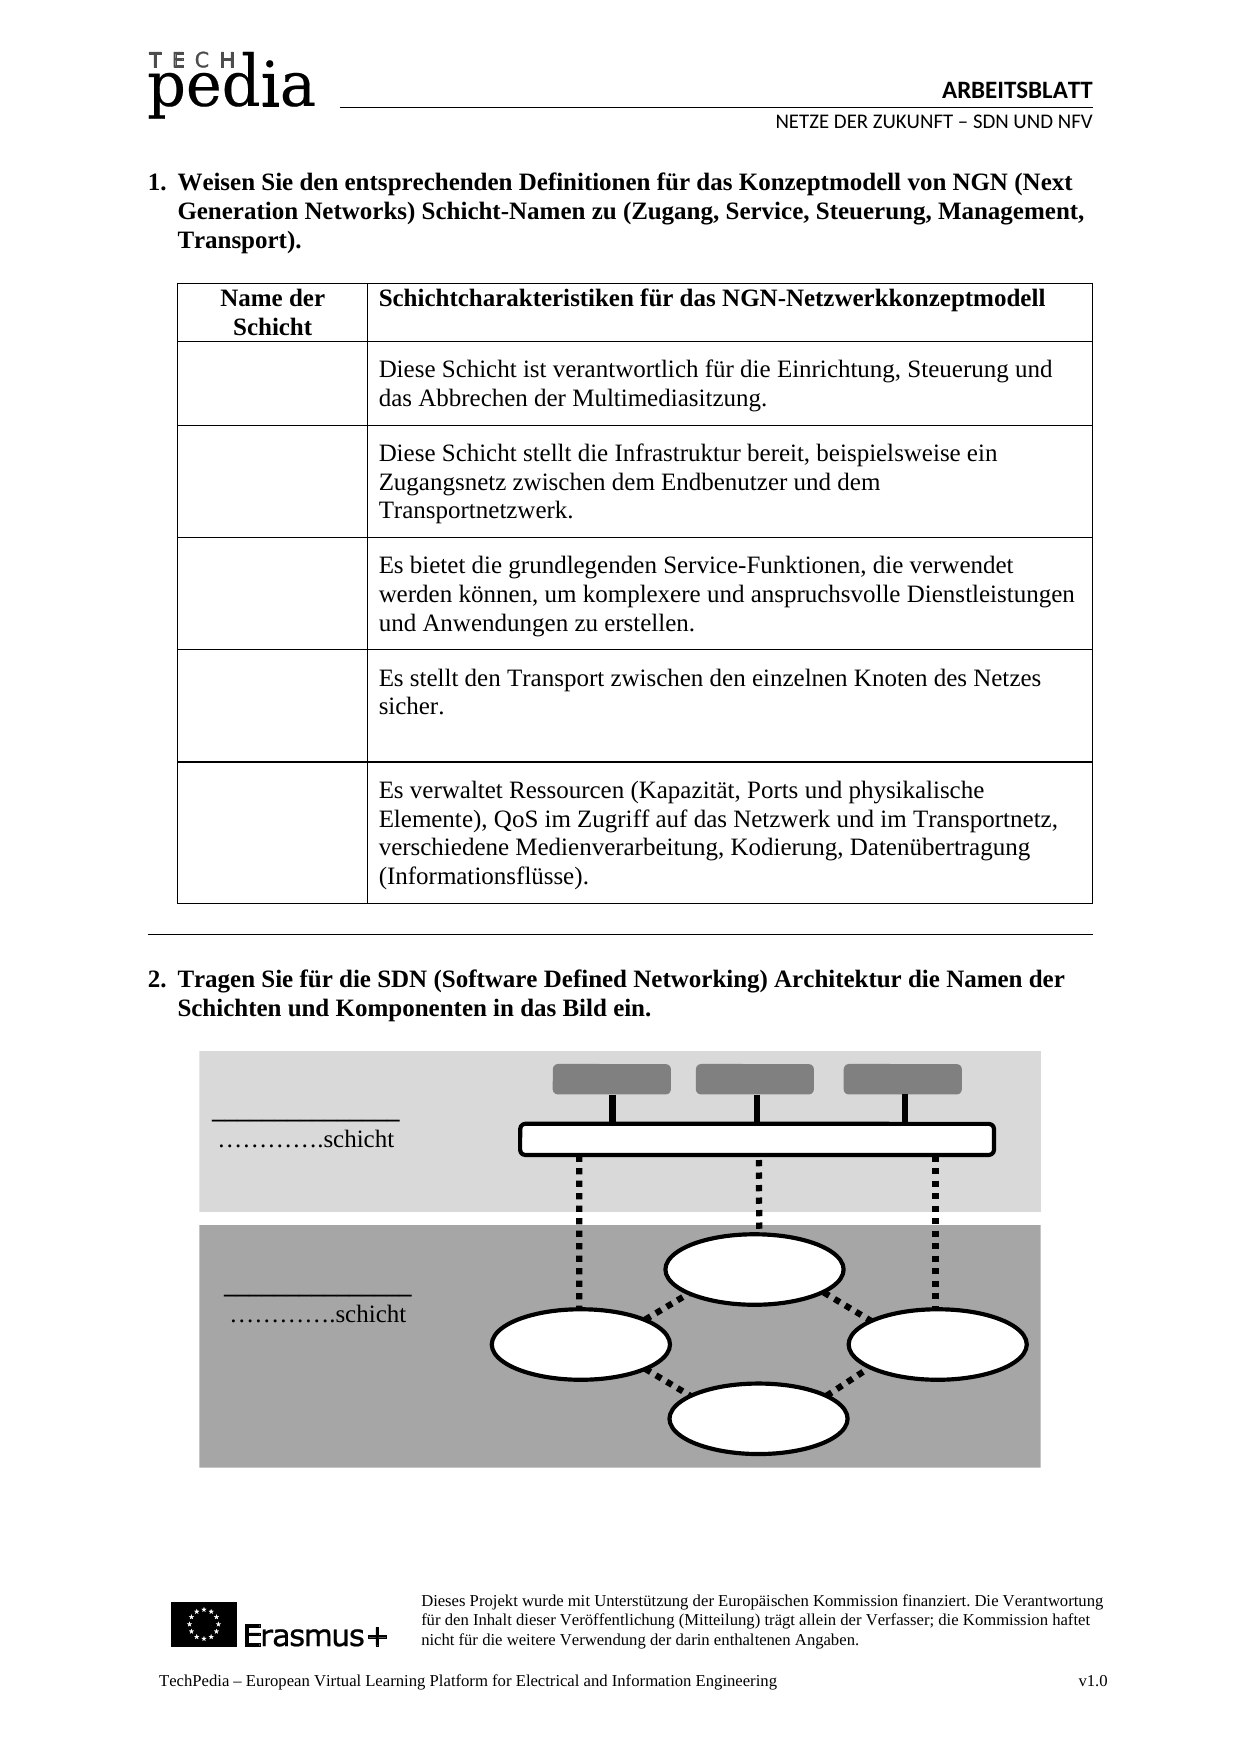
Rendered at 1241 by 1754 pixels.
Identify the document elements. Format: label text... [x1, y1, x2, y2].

text Weisen Sie den entsprechenden Definitionen für das Konzeptmodell von NGN (Next Generation Networks) Schicht-Namen zu (Zugang, Service, Steuerung, Management, Transport). [148, 167, 1093, 254]
table_cell [178, 342, 367, 424]
text Tragen Sie für die SDN (Software Defined Networking) Architektur die Namen der Schichten und Komponenten in das Bild ein. [148, 964, 1093, 1022]
table_cell Diese Schicht ist verantwortlich für die Einrichtung, Steuerung und das Abbrechen der Multimediasitzung. [368, 342, 1092, 424]
table_cell Es stellt den Transport zwischen den einzelnen Knoten des Netzes sicher. [368, 650, 1092, 761]
table_cell [178, 650, 367, 761]
table_header Schichtcharakteristiken für das NGN-Netzwerkkonzeptmodell [368, 284, 1092, 341]
table_header Name der Schicht [178, 284, 367, 341]
table_cell [178, 538, 367, 649]
table_cell [178, 426, 367, 537]
table_cell Es bietet die grundlegenden Service-Funktionen, die verwendet werden können, um komplexere und anspruchsvolle Dienstleistungen und Anwendungen zu erstellen. [368, 538, 1092, 649]
table_cell [178, 763, 367, 902]
table_cell Es verwaltet Ressourcen (Kapazität, Ports und physikalische Elemente), QoS im Zugriff auf das Netzwerk und im Transportnetz, verschiedene Medienverarbeitung, Kodierung, Datenübertragung (Informationsflüsse). [368, 763, 1092, 902]
table_cell Diese Schicht stellt die Infrastruktur bereit, beispielsweise ein Zugangsnetz zwischen dem Endbenutzer und dem Transportnetzwerk. [368, 426, 1092, 537]
